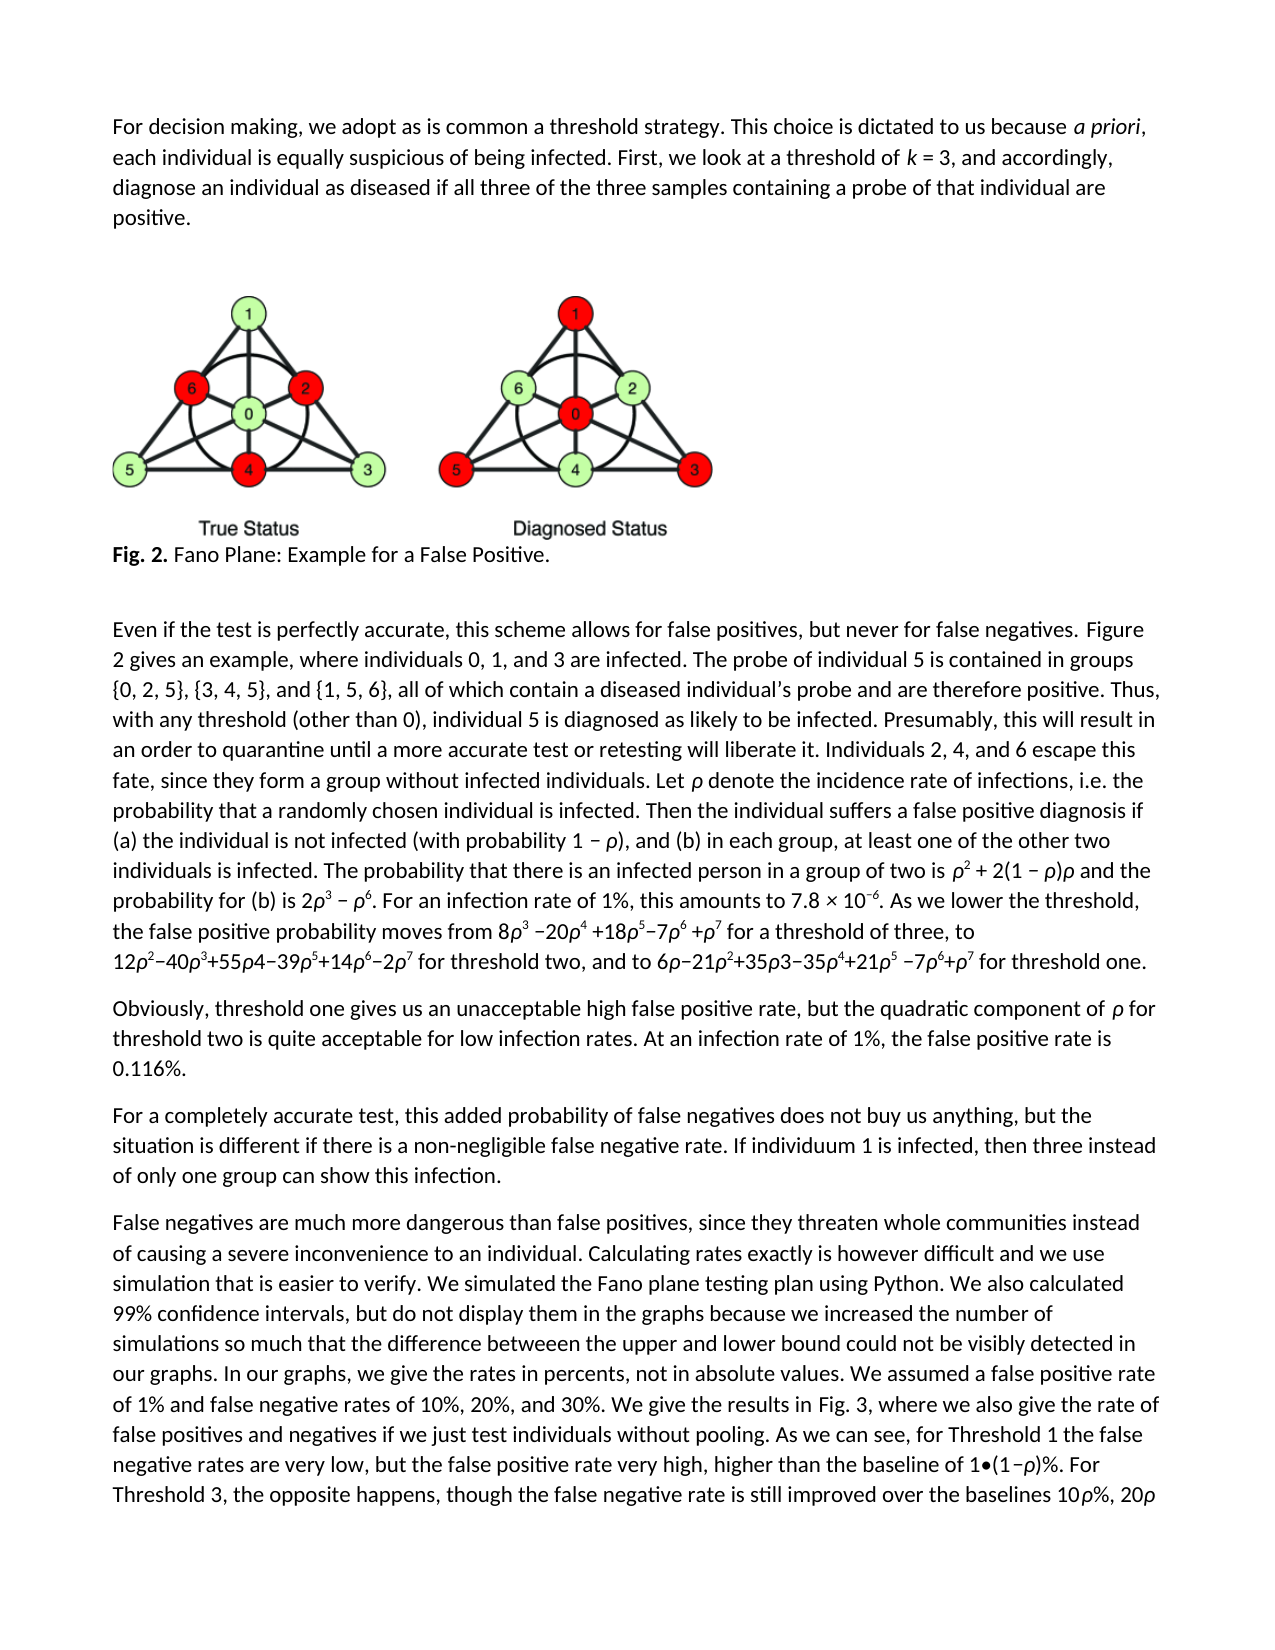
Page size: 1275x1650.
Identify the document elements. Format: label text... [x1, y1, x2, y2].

text For decision making, we adopt as is common a threshold strategy. This choice is dictated to us because a priori, each individual is equally suspicious of being infected. First, we look at a threshold of k = 3, and accordingly, diagnose an individual as diseased if all three of the three samples containing a probe of that individual are positive. [112, 112, 1162, 231]
text Even if the test is perfectly accurate, this scheme allows for false positives, but never for false negatives. Figure 2 gives an example, where individuals 0, 1, and 3 are infected. The probe of individual 5 is contained in groups {0, 2, 5}, {3, 4, 5}, and {1, 5, 6}, all of which contain a diseased individual’s probe and are therefore positive. Thus, with any threshold (other than 0), individual 5 is diagnosed as likely to be infected. Presumably, this will result in an order to quarantine until a more accurate test or retesting will liberate it. Individuals 2, 4, and 6 escape this fate, since they form a group without infected individuals. Let ρ denote the incidence rate of infections, i.e. the probability that a randomly chosen individual is infected. Then the individual suffers a false positive diagnosis if (a) the individual is not infected (with probability 1 − ρ), and (b) in each group, at least one of the other two individuals is infected. The probability that there is an infected person in a group of two is ρ2 + 2(1 − ρ)ρ and the probability for (b) is 2ρ3 − ρ6. For an infection rate of 1%, this amounts to 7.8 × 10−6. As we lower the threshold, the false positive probability moves from 8ρ3 −20ρ4 +18ρ5−7ρ6 +ρ7 for a threshold of three, to 12ρ2−40ρ3+55ρ4−39ρ5+14ρ6−2ρ7 for threshold two, and to 6ρ−21ρ2+35ρ3−35ρ4+21ρ5 −7ρ6+ρ7 for threshold one. [112, 615, 1162, 975]
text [112, 1208, 1162, 1508]
text Obviously, threshold one gives us an unacceptable high false positive rate, but the quadratic component of ρ for threshold two is quite acceptable for low infection rates. At an infection rate of 1%, the false positive rate is 0.116%. [112, 994, 1162, 1082]
picture [112, 296, 713, 540]
text Fig. 2. Fano Plane: Example for a False Positive. [112, 540, 1162, 568]
text For a completely accurate test, this added probability of false negatives does not buy us anything, but the situation is different if there is a non-negligible false negative rate. If individuum 1 is infected, then three instead of only one group can show this infection. [112, 1101, 1162, 1190]
